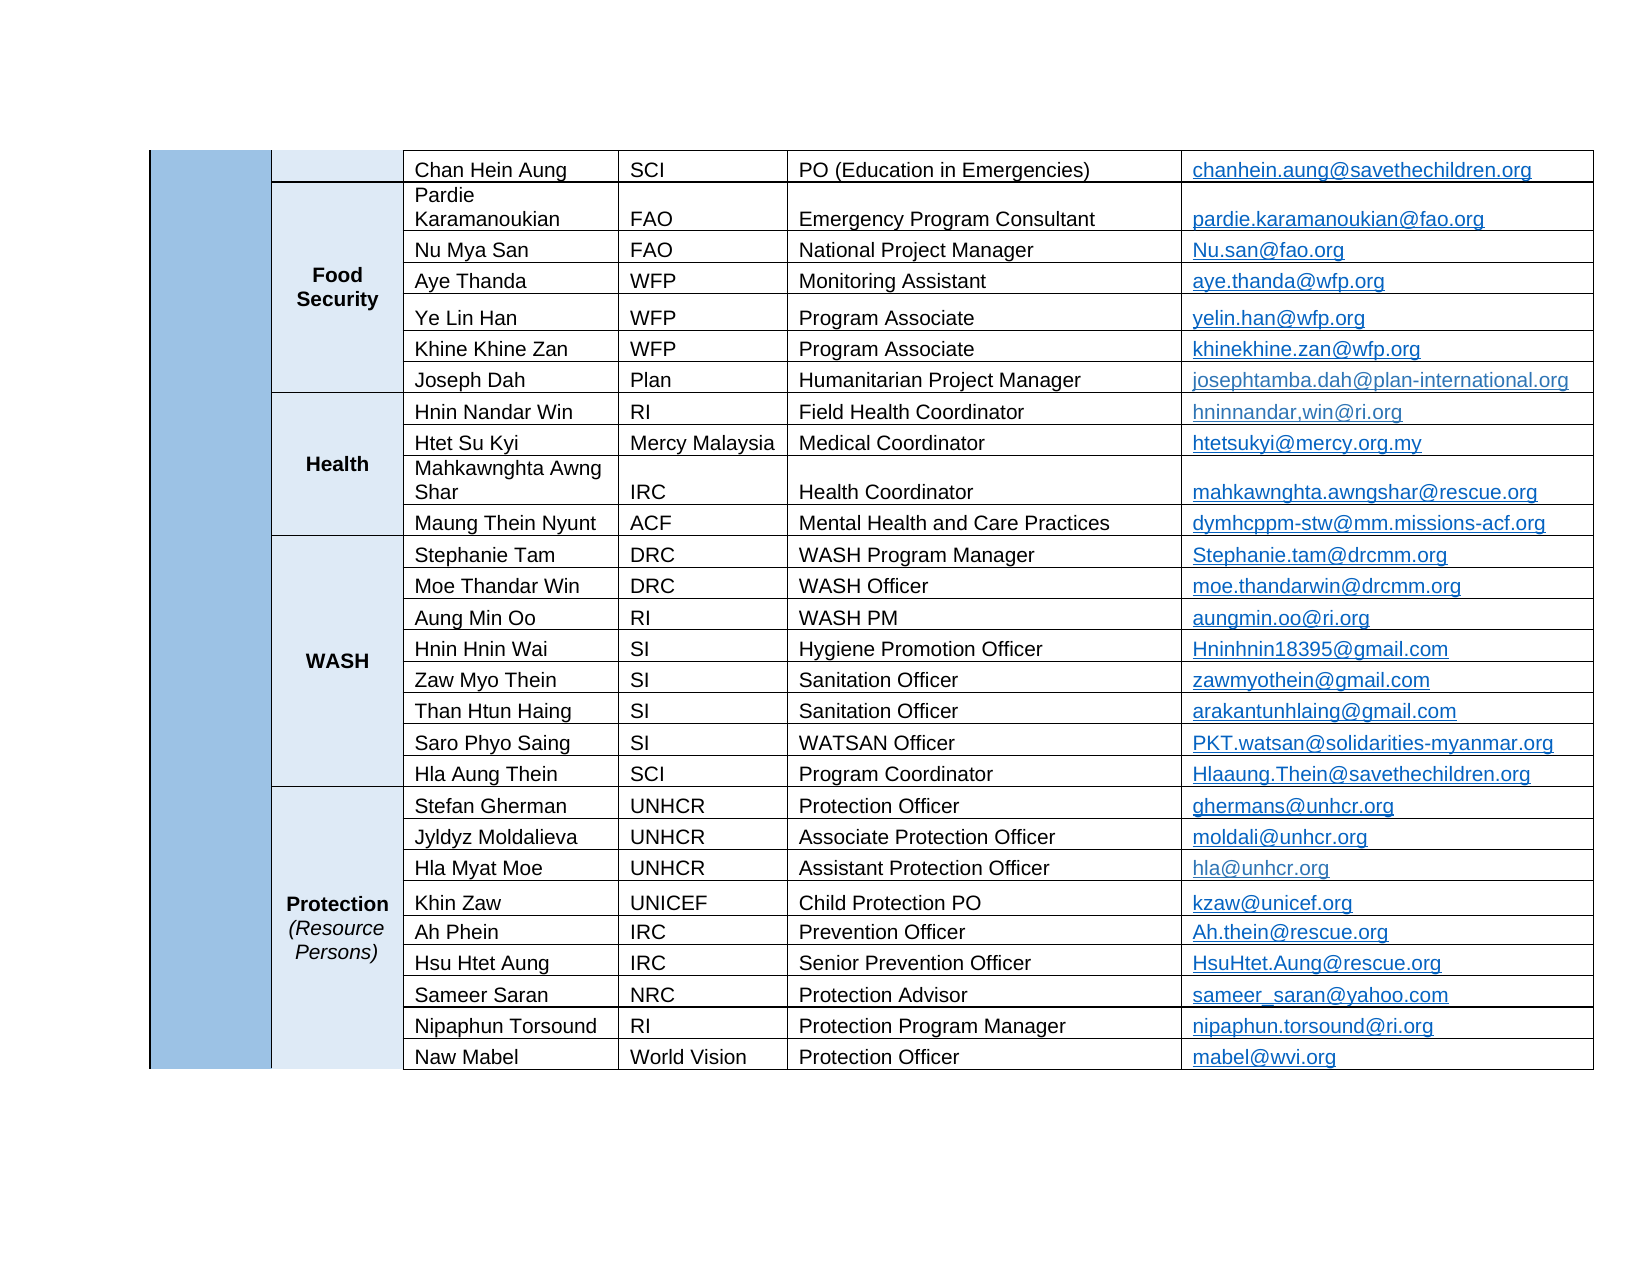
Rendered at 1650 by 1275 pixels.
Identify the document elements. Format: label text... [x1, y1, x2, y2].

table_cell WATSAN Officer [788, 724, 1181, 755]
table_cell Field Health Coordinator [788, 393, 1181, 423]
table_cell Maung Thein Nyunt [404, 505, 618, 535]
table_cell Mental Health and Care Practices [788, 505, 1181, 535]
table_cell RI [619, 393, 787, 423]
table_cell PKT.watsan@solidarities-myanmar.org [1182, 724, 1593, 755]
table_cell WASH Program Manager [788, 536, 1181, 567]
table_cell Sanitation Officer [788, 693, 1181, 723]
table_cell Food Security [272, 183, 403, 392]
table_cell RI [619, 599, 787, 629]
table_cell sameer_saran@yahoo.com [1182, 976, 1593, 1006]
table_cell Zaw Myo Thein [404, 662, 618, 692]
table_cell Stephanie.tam@drcmm.org [1182, 536, 1593, 567]
table_cell moe.thandarwin@drcmm.org [1182, 568, 1593, 598]
table_cell aungmin.oo@ri.org [1182, 599, 1593, 629]
table_cell chanhein.aung@savethechildren.org [1182, 151, 1593, 181]
table_cell Than Htun Haing [404, 693, 618, 723]
table_cell FAO [619, 183, 787, 230]
table_cell htetsukyi@mercy.org.my [1182, 425, 1593, 455]
table_cell Monitoring Assistant [788, 263, 1181, 293]
table_cell arakantunhlaing@gmail.com [1182, 693, 1593, 723]
table_cell nipaphun.torsound@ri.org [1182, 1008, 1593, 1038]
table_cell Nipaphun Torsound [404, 1008, 618, 1038]
table_cell Pardie Karamanoukian [404, 183, 618, 230]
table_cell Moe Thandar Win [404, 568, 618, 598]
table_cell NRC [619, 976, 787, 1006]
table_cell SI [619, 630, 787, 661]
table_cell Prevention Officer [788, 916, 1181, 944]
table_cell Health [272, 393, 403, 535]
table_cell SI [619, 662, 787, 692]
table_cell Hnin Nandar Win [404, 393, 618, 423]
table_cell UNHCR [619, 787, 787, 817]
table_cell Jyldyz Moldalieva [404, 819, 618, 849]
table_cell SCI [619, 756, 787, 786]
table_cell UNHCR [619, 819, 787, 849]
table_cell mabel@wvi.org [1182, 1039, 1593, 1069]
table_cell khinekhine.zan@wfp.org [1182, 331, 1593, 361]
table_cell World Vision [619, 1039, 787, 1069]
table_cell IRC [619, 916, 787, 944]
table_cell mahkawnghta.awngshar@rescue.org [1182, 456, 1593, 504]
table_cell Protection Program Manager [788, 1008, 1181, 1038]
table_cell Plan [619, 362, 787, 392]
table_cell National Project Manager [788, 231, 1181, 262]
table_cell UNICEF [619, 881, 787, 915]
table_cell Sameer Saran [404, 976, 618, 1006]
table_cell Protection Advisor [788, 976, 1181, 1006]
table_cell Khin Zaw [404, 881, 618, 915]
table_cell WASH [272, 536, 403, 786]
table_cell Hla Aung Thein [404, 756, 618, 786]
table_cell Nu.san@fao.org [1182, 231, 1593, 262]
table_cell Htet Su Kyi [404, 425, 618, 455]
table_cell WASH PM [788, 599, 1181, 629]
table_cell hninnandar,win@ri.org [1182, 393, 1593, 423]
table_cell Stefan Gherman [404, 787, 618, 817]
table_cell Mahkawnghta Awng Shar [404, 456, 618, 504]
table_cell Medical Coordinator [788, 425, 1181, 455]
table_cell Hla Myat Moe [404, 850, 618, 880]
table_cell ACF [619, 505, 787, 535]
table_cell PO (Education in Emergencies) [788, 151, 1181, 181]
table_cell Ah.thein@rescue.org [1182, 916, 1593, 944]
table_cell Protection Officer [788, 787, 1181, 817]
table_cell Mercy Malaysia [619, 425, 787, 455]
table_cell aye.thanda@wfp.org [1182, 263, 1593, 293]
table_cell moldali@unhcr.org [1182, 819, 1593, 849]
table_cell Joseph Dah [404, 362, 618, 392]
table_cell yelin.han@wfp.org [1182, 294, 1593, 329]
table_cell Aung Min Oo [404, 599, 618, 629]
table_cell Aye Thanda [404, 263, 618, 293]
table_cell ghermans@unhcr.org [1182, 787, 1593, 817]
table_cell WFP [619, 331, 787, 361]
table_cell Protection (Resource Persons) [272, 787, 403, 1069]
table_cell IRC [619, 945, 787, 975]
table_cell Hygiene Promotion Officer [788, 630, 1181, 661]
table_cell Child Protection PO [788, 881, 1181, 915]
table_cell WASH Officer [788, 568, 1181, 598]
table_cell FAO [619, 231, 787, 262]
table_cell pardie.karamanoukian@fao.org [1182, 183, 1593, 230]
table_cell Nu Mya San [404, 231, 618, 262]
table_cell Chan Hein Aung [404, 151, 618, 181]
table_cell Khine Khine Zan [404, 331, 618, 361]
table_cell WFP [619, 294, 787, 329]
table_cell Associate Protection Officer [788, 819, 1181, 849]
table_cell WFP [619, 263, 787, 293]
table_cell josephtamba.dah@plan-international.org [1182, 362, 1593, 392]
table_cell Program Coordinator [788, 756, 1181, 786]
table_cell RI [619, 1008, 787, 1038]
table_cell Program Associate [788, 294, 1181, 329]
table_cell UNHCR [619, 850, 787, 880]
table_cell SI [619, 693, 787, 723]
table_cell SI [619, 724, 787, 755]
table_cell Health Coordinator [788, 456, 1181, 504]
table_cell HsuHtet.Aung@rescue.org [1182, 945, 1593, 975]
table_cell hla@unhcr.org [1182, 850, 1593, 880]
table_cell Hnin Hnin Wai [404, 630, 618, 661]
table_cell Naw Mabel [404, 1039, 618, 1069]
table_cell Ye Lin Han [404, 294, 618, 329]
table_cell SCI [619, 151, 787, 181]
table_cell Protection Officer [788, 1039, 1181, 1069]
table_cell Hsu Htet Aung [404, 945, 618, 975]
table_cell dymhcppm-stw@mm.missions-acf.org [1182, 505, 1593, 535]
table_cell zawmyothein@gmail.com [1182, 662, 1593, 692]
table_cell Saro Phyo Saing [404, 724, 618, 755]
table_cell Emergency Program Consultant [788, 183, 1181, 230]
table_cell kzaw@unicef.org [1182, 881, 1593, 915]
table_cell Hninhnin18395@gmail.com [1182, 630, 1593, 661]
table_cell DRC [619, 536, 787, 567]
table_cell Ah Phein [404, 916, 618, 944]
table_cell Program Associate [788, 331, 1181, 361]
table_cell Stephanie Tam [404, 536, 618, 567]
table_cell Hlaaung.Thein@savethechildren.org [1182, 756, 1593, 786]
table_cell Assistant Protection Officer [788, 850, 1181, 880]
table_cell Humanitarian Project Manager [788, 362, 1181, 392]
table_cell Sanitation Officer [788, 662, 1181, 692]
table_cell Senior Prevention Officer [788, 945, 1181, 975]
table_cell IRC [619, 456, 787, 504]
table_cell DRC [619, 568, 787, 598]
